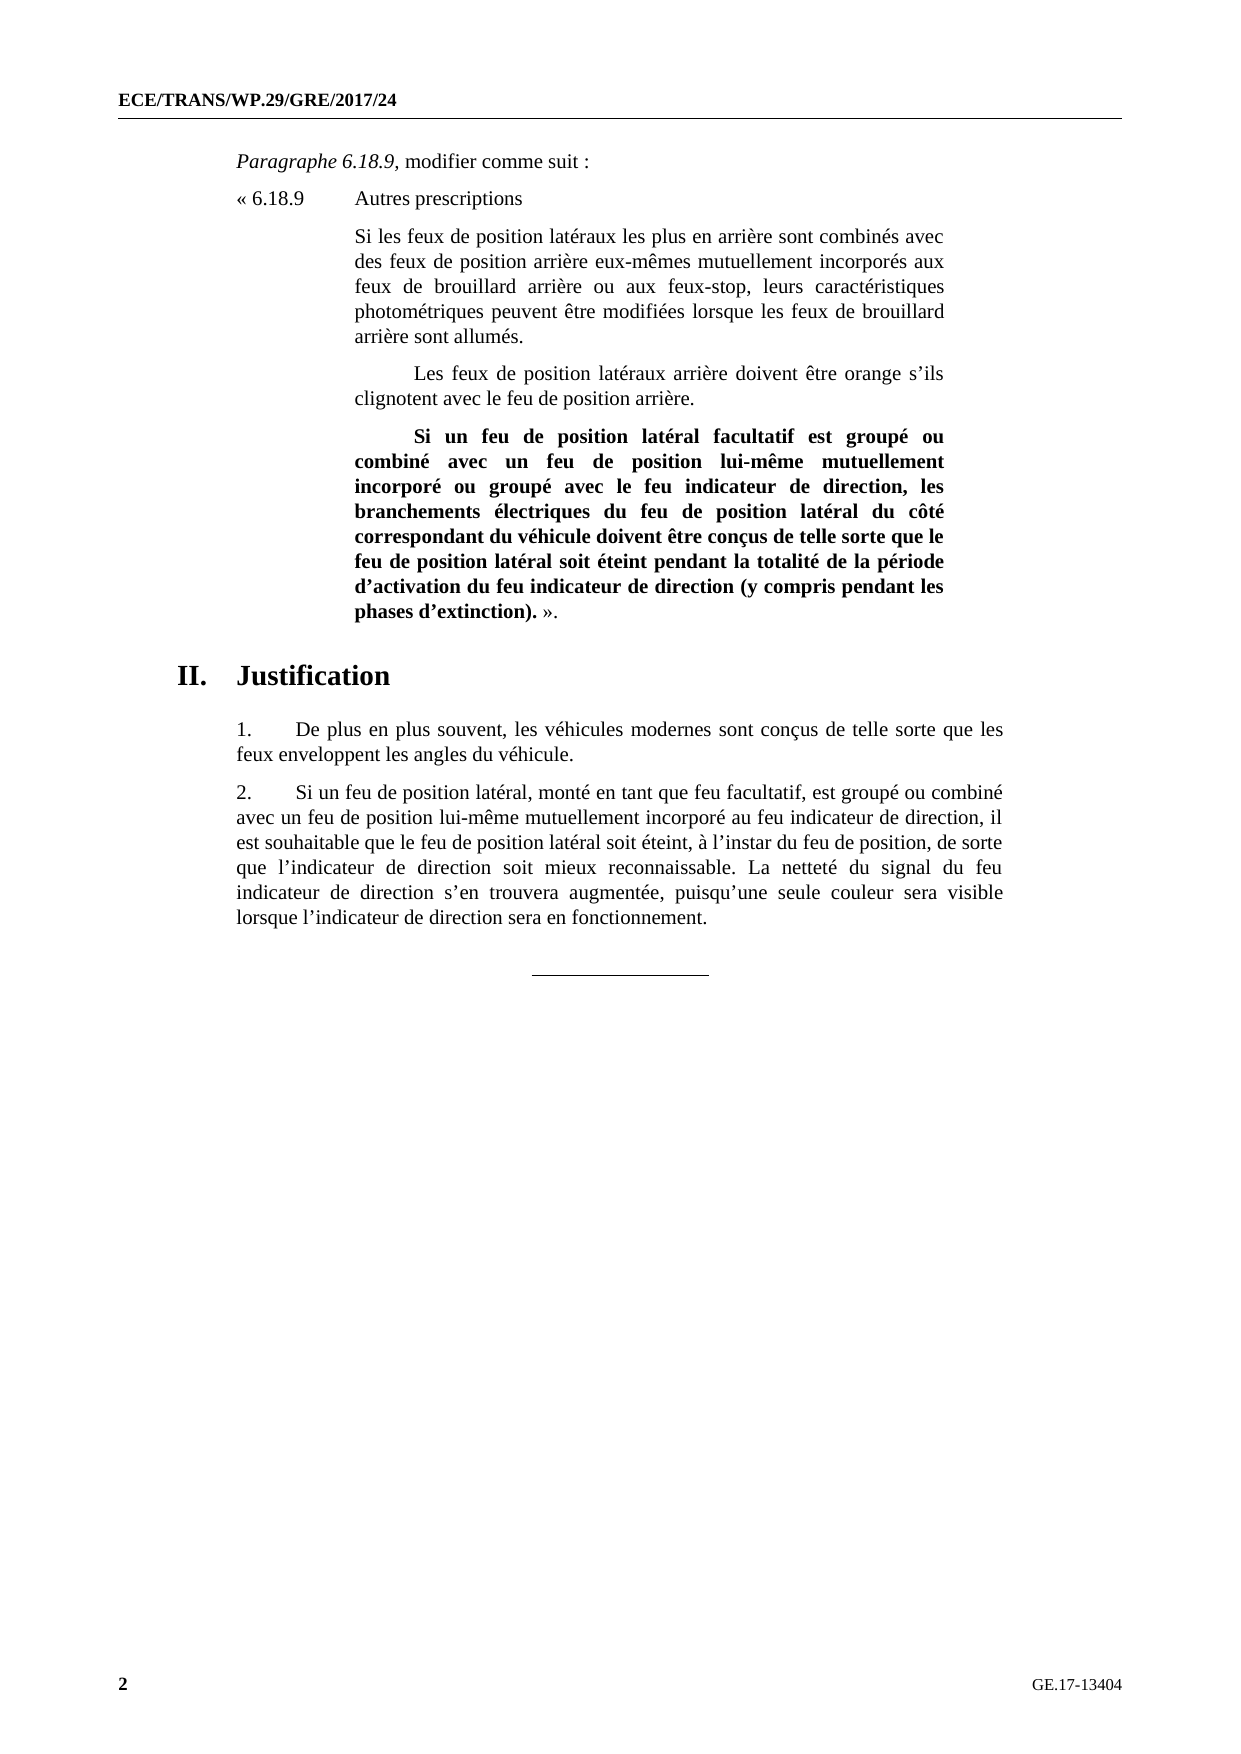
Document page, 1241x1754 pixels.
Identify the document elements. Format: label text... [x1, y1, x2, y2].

text 1. De plus en plus souvent, les véhicules modernes sont conçus de telle sorte que les feux enveloppent les angles du véhicule. [236, 716, 1004, 766]
text « 6.18.9 Autres prescriptions [236, 185, 1004, 210]
text Si les feux de position latéraux les plus en arrière sont combinés avec des feux de position arrière eux-mêmes mutuellement incorporés aux feux de brouillard arrière ou aux feux-stop, leurs caractéristiques photométriques peuvent être modifiées lorsque les feux de brouillard arrière sont allumés. [354, 223, 945, 348]
text Paragraphe 6.18.9, modifier comme suit : [236, 148, 1004, 173]
text 2. Si un feu de position latéral, monté en tant que feu facultatif, est groupé ou combiné avec un feu de position lui-même mutuellement incorporé au feu indicateur de direction, il est souhaitable que le feu de position latéral soit éteint, à l’instar du feu de position, de sorte que l’indicateur de direction soit mieux reconnaissable. La netteté du signal du feu indicateur de direction s’en trouvera augmentée, puisqu’une seule couleur sera visible lorsque l’indicateur de direction sera en fonctionnement. [236, 779, 1004, 929]
text Si un feu de position latéral facultatif est groupé ou combiné avec un feu de position lui-même mutuellement incorporé ou groupé avec le feu indicateur de direction, les branchements électriques du feu de position latéral du côté correspondant du véhicule doivent être conçus de telle sorte que le feu de position latéral soit éteint pendant la totalité de la période d’activation du feu indicateur de direction (y compris pendant les phases d’extinction). ». [354, 423, 945, 623]
text Les feux de position latéraux arrière doivent être orange s’ils clignotent avec le feu de position arrière. [354, 360, 945, 410]
text II. Justification [118, 660, 1004, 691]
